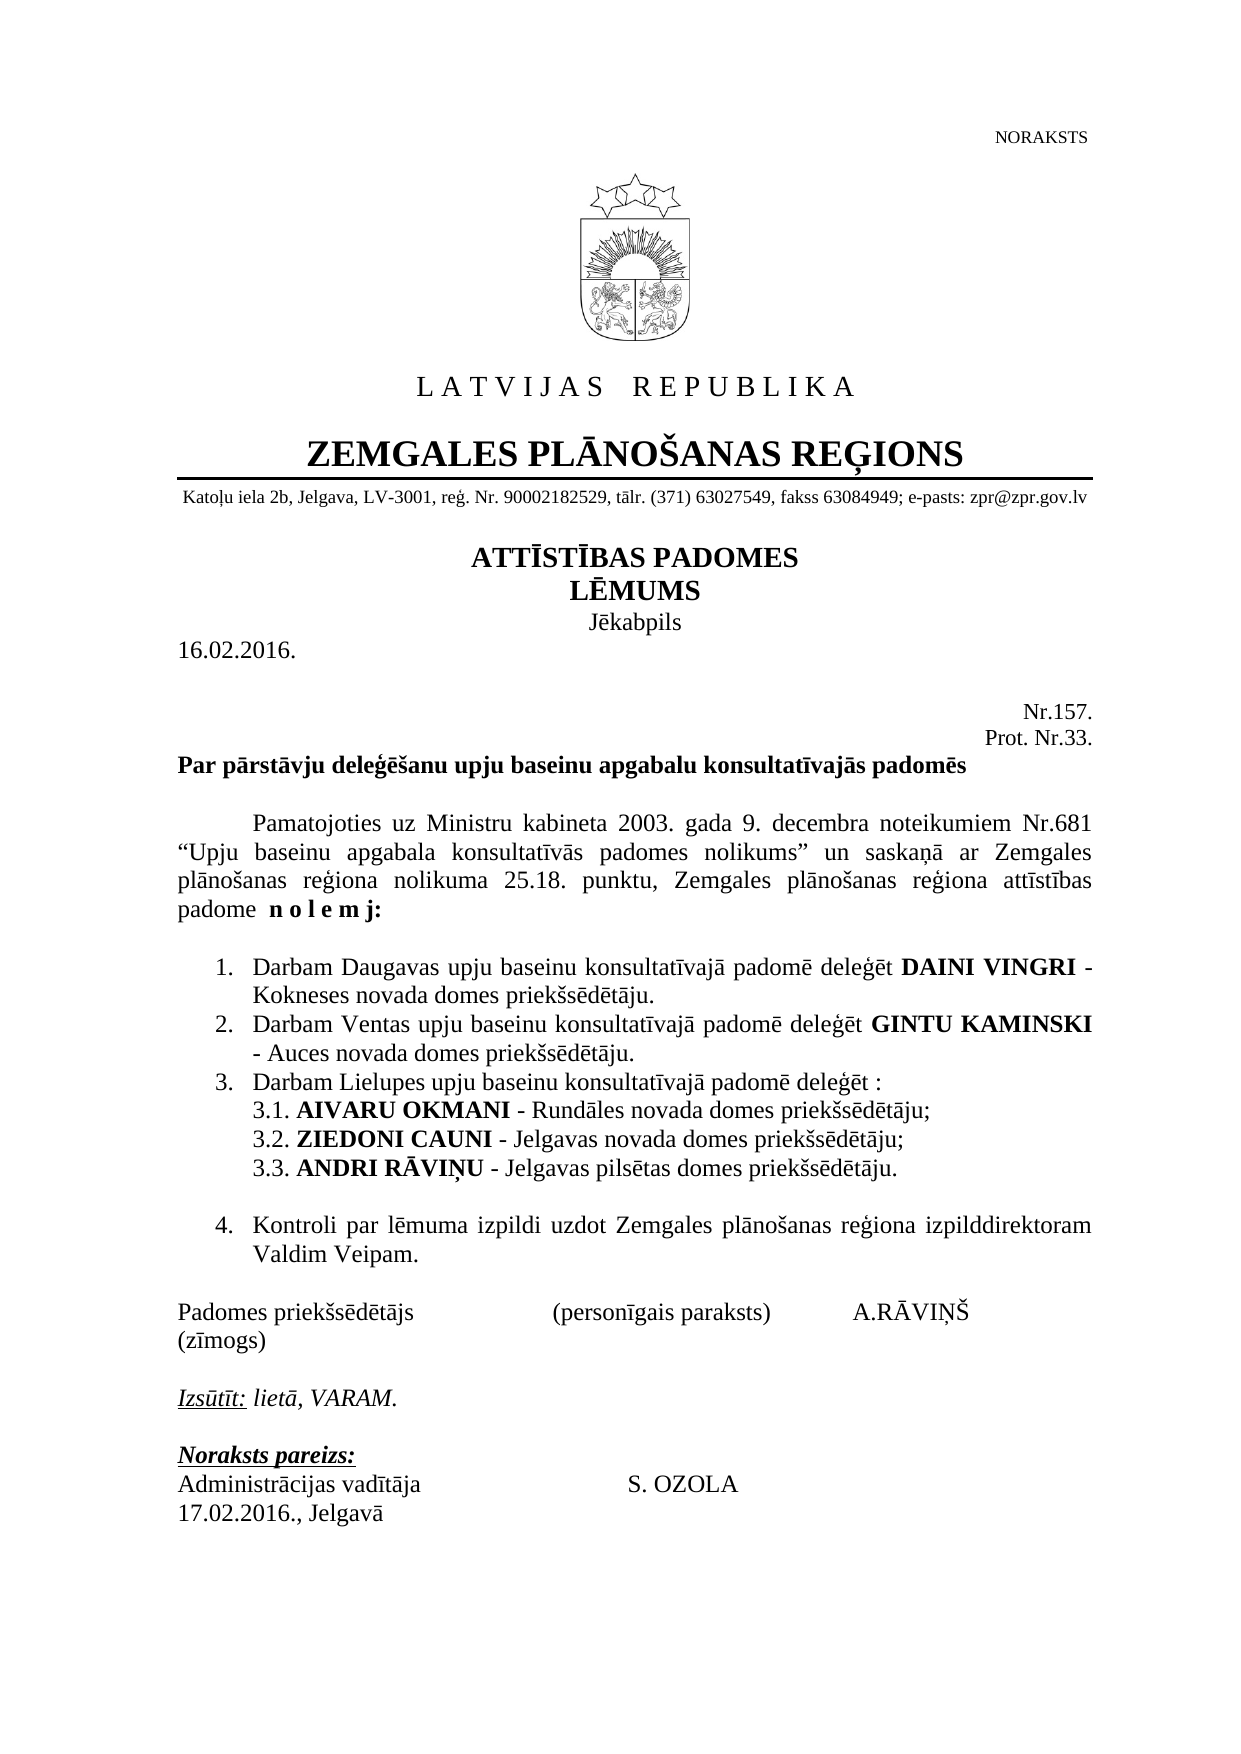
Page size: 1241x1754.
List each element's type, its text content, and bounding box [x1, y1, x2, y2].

text 16.02.2016. [177, 636, 1093, 664]
text Katoļu iela 2b, Jelgava, LV-3001, reģ. Nr. 90002182529, tālr. (371) 63027549, fakss 63084949; e-pasts: zpr@zpr.gov.lv [177, 486, 1093, 508]
list Darbam Ventas upju baseinu konsultatīvajā padomē deleģēt GINTU KAMINSKI - Auces novada domes priekšsēdētāju. [215, 1009, 1093, 1067]
text Prot. Nr.33. [177, 724, 1093, 751]
text Padomes priekšsēdētājs (personīgais paraksts) A.RĀVIŅŠ [177, 1297, 1093, 1326]
text Administrācijas vadītāja S. OZOLA [177, 1469, 1093, 1498]
text Noraksts pareizs: [177, 1441, 1093, 1469]
text 3.2. ZIEDONI CAUNI - Jelgavas novada domes priekšsēdētāju; [252, 1124, 1093, 1153]
text ATTĪSTĪBAS PADOMES [177, 540, 1093, 573]
text ZEMGALES PLĀNOŠANAS REĢIONS [177, 431, 1093, 477]
text Par pārstāvju deleģēšanu upju baseinu apgabalu konsultatīvajās padomēs [177, 751, 1093, 779]
picture [580, 173, 690, 341]
text Pamatojoties uz Ministru kabineta 2003. gada 9. decembra noteikumiem Nr.681 “Upju baseinu apgabala konsultatīvās padomes nolikums” un saskaņā ar Zemgales plānošanas reģiona nolikuma 25.18. punktu, Zemgales plānošanas reģiona attīstības padome n o l e m j: [177, 808, 1093, 923]
text L A T V I J A S R E P U B L I K A [177, 369, 1093, 403]
text 3.1. AIVARU OKMANI - Rundāles novada domes priekšsēdētāju; [252, 1096, 1093, 1124]
text Jēkabpils [177, 607, 1093, 636]
text 3.3. ANDRI RĀVIŅU - Jelgavas pilsētas domes priekšsēdētāju. [252, 1153, 1093, 1182]
text Izsūtīt: lietā, VARAM. [177, 1383, 1093, 1412]
text LĒMUMS [177, 573, 1093, 607]
text NORAKSTS [177, 127, 1093, 171]
text (zīmogs) [177, 1326, 1093, 1354]
list Kontroli par lēmuma izpildi uzdot Zemgales plānošanas reģiona izpilddirektoram Valdim Veipam. [215, 1211, 1093, 1268]
list Darbam Lielupes upju baseinu konsultatīvajā padomē deleģēt : [215, 1067, 1093, 1096]
list Darbam Daugavas upju baseinu konsultatīvajā padomē deleģēt DAINI VINGRI - Kokneses novada domes priekšsēdētāju. [215, 952, 1093, 1009]
text 17.02.2016., Jelgavā [177, 1498, 1093, 1527]
text Nr.157. [177, 698, 1093, 724]
